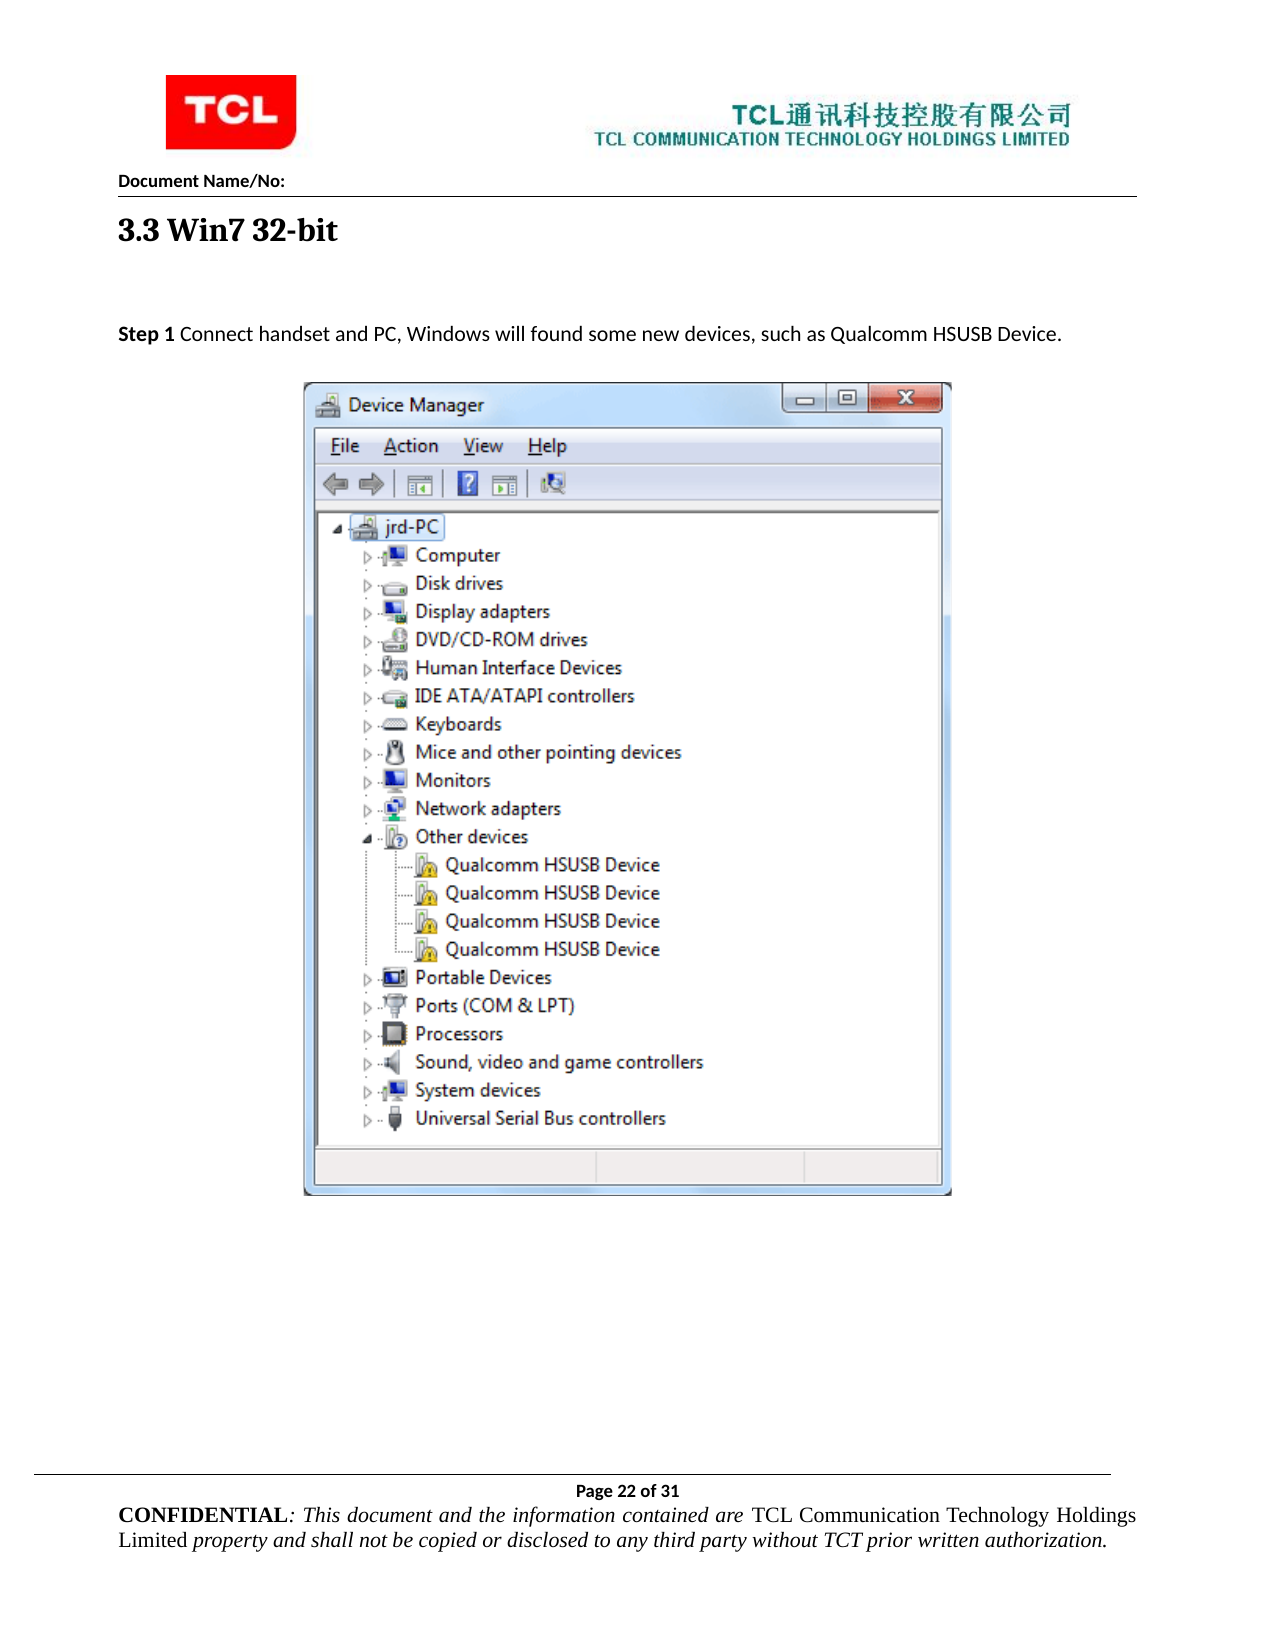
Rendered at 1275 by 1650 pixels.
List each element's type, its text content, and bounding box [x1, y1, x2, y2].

subtitle 3.3 Win7 32-bit [118, 198, 1137, 263]
text Step 1 Connect handset and PC, Windows will found some new devices, such as Qualcomm HSUSB Device. [118, 318, 1137, 350]
picture [165, 75, 1090, 169]
